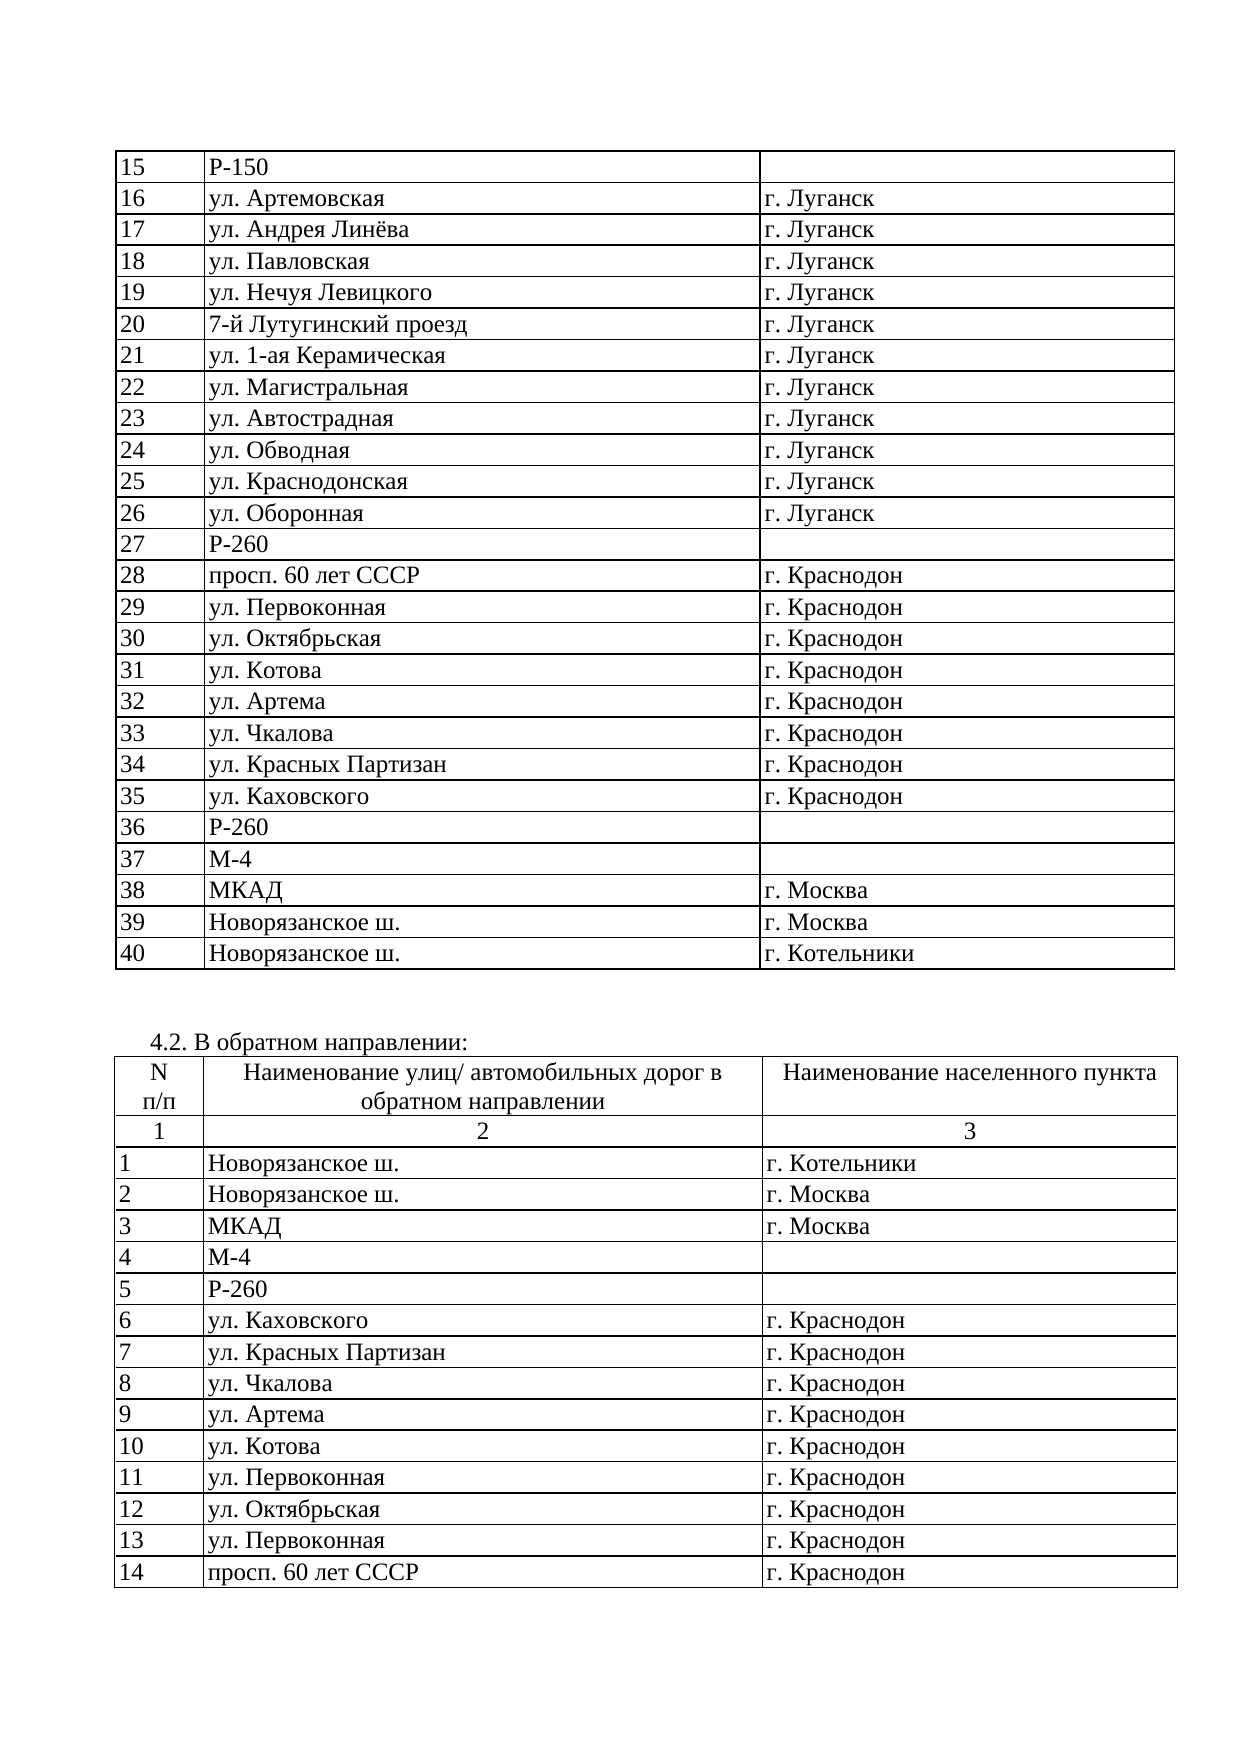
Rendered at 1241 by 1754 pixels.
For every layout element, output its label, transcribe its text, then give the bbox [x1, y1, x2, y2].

table_cell ул. Нечуя Левицкого [205, 277, 759, 307]
table_cell М-4 [205, 844, 759, 873]
table_cell ул. Красных Партизан [204, 1337, 762, 1366]
table_cell г. Котельники [761, 938, 1174, 968]
table_cell г. Краснодон [763, 1461, 1177, 1492]
table_cell [761, 152, 1174, 181]
table_cell г. Краснодон [763, 1524, 1177, 1555]
table_cell ул. Магистральная [205, 372, 759, 402]
table_cell г. Луганск [761, 277, 1174, 307]
table_cell 14 [115, 1556, 203, 1587]
table_cell 16 [117, 183, 204, 213]
table_cell г. Луганск [761, 372, 1174, 402]
table_cell г. Краснодон [763, 1555, 1177, 1587]
table_cell 15 [117, 152, 204, 181]
table_cell ул. Октябрьская [204, 1494, 762, 1524]
table_cell г. Краснодон [763, 1492, 1177, 1524]
table_cell 2 [115, 1179, 203, 1209]
table_cell г. Краснодон [761, 749, 1174, 779]
table_cell [761, 529, 1174, 559]
table_cell 17 [117, 215, 204, 244]
table_cell 6 [115, 1305, 203, 1335]
table_cell ул. Чкалова [205, 718, 759, 748]
table_cell 2 [204, 1116, 762, 1146]
table_cell 5 [115, 1273, 203, 1303]
table_cell 12 [115, 1493, 203, 1524]
table_cell 25 [117, 466, 204, 496]
table_cell г. Луганск [761, 340, 1174, 370]
table_cell г. Луганск [761, 403, 1174, 433]
table_cell 19 [117, 277, 204, 307]
table_cell г. Котельники [763, 1146, 1177, 1178]
table_cell ул. Павловская [205, 246, 759, 276]
table_cell г. Краснодон [761, 781, 1174, 811]
table_cell 27 [117, 529, 204, 559]
table_cell г. Краснодон [761, 561, 1174, 590]
table_cell 11 [115, 1462, 203, 1492]
table_cell 7-й Лутугинский проезд [205, 309, 759, 339]
table_cell 4 [115, 1242, 203, 1272]
table_cell г. Краснодон [761, 623, 1174, 653]
table_cell ул. Первоконная [204, 1525, 762, 1555]
table_cell [763, 1272, 1177, 1303]
table_cell ул. Обводная [205, 435, 759, 464]
table_cell ул. Чкалова [204, 1368, 762, 1398]
table_cell г. Луганск [761, 466, 1174, 496]
table_cell Новорязанское ш. [205, 938, 759, 968]
table_cell 10 [115, 1430, 203, 1461]
table_cell 20 [117, 309, 204, 339]
table_cell ул. Артемовская [205, 183, 759, 213]
table_cell ул. Оборонная [205, 498, 759, 527]
table_cell ул. Октябрьская [205, 623, 759, 653]
table_cell ул. Каховского [204, 1305, 762, 1335]
table_cell г. Краснодон [761, 686, 1174, 716]
text 4.2. В обратном направлении: [150, 1027, 1090, 1056]
table_cell 31 [117, 655, 204, 685]
table_cell 23 [117, 403, 204, 433]
table_cell просп. 60 лет СССР [204, 1557, 762, 1587]
table_cell 1 [115, 1147, 203, 1178]
table_cell 1 [115, 1116, 203, 1146]
table_cell 8 [115, 1368, 203, 1398]
table_cell ул. Артема [205, 686, 759, 716]
table_cell ул. Первоконная [205, 592, 759, 622]
table_cell Новорязанское ш. [204, 1179, 762, 1209]
table_cell г. Краснодон [763, 1304, 1177, 1335]
table_cell Новорязанское ш. [204, 1148, 762, 1178]
table_cell г. Москва [763, 1178, 1177, 1209]
table_cell г. Краснодон [763, 1366, 1177, 1398]
table_cell ул. Краснодонская [205, 466, 759, 496]
table_cell 32 [117, 686, 204, 716]
table_cell ул. Красных Партизан [205, 749, 759, 779]
table_cell 18 [117, 246, 204, 276]
table_cell г. Москва [761, 907, 1174, 936]
table_cell г. Луганск [761, 435, 1174, 464]
table_cell 9 [115, 1399, 203, 1429]
table_cell ул. Андрея Линёва [205, 215, 759, 244]
table_cell 29 [117, 592, 204, 622]
table_cell 33 [117, 718, 204, 748]
table_cell 35 [117, 781, 204, 811]
table_cell ул. Котова [204, 1431, 762, 1461]
table_cell 30 [117, 623, 204, 653]
table_cell 37 [117, 844, 204, 873]
table_cell г. Москва [763, 1209, 1177, 1241]
table_cell г. Луганск [761, 183, 1174, 213]
table_header Наименование улиц/ автомобильных дорог в обратном направлении [204, 1057, 762, 1115]
table_cell 3 [115, 1210, 203, 1241]
table_header N п/п [115, 1057, 203, 1115]
table_cell Р-260 [204, 1274, 762, 1303]
table_cell 22 [117, 372, 204, 402]
table_cell 3 [763, 1115, 1177, 1146]
table_cell г. Луганск [761, 246, 1174, 276]
table_cell г. Луганск [761, 309, 1174, 339]
table_cell ул. 1-ая Керамическая [205, 340, 759, 370]
table_cell 28 [117, 561, 204, 590]
table_cell МКАД [204, 1211, 762, 1241]
table_cell г. Краснодон [763, 1429, 1177, 1461]
table_cell 13 [115, 1525, 203, 1555]
table_cell [761, 844, 1174, 873]
table_cell ул. Каховского [205, 781, 759, 811]
table_cell Р-260 [205, 812, 759, 842]
table_cell 40 [117, 938, 204, 968]
table_cell просп. 60 лет СССР [205, 561, 759, 590]
table_cell ул. Котова [205, 655, 759, 685]
table_cell г. Луганск [761, 498, 1174, 527]
table_cell М-4 [204, 1242, 762, 1272]
table_cell 34 [117, 749, 204, 779]
table_header Наименование населенного пункта [763, 1057, 1177, 1115]
table_cell г. Краснодон [763, 1398, 1177, 1429]
table_cell 21 [117, 340, 204, 370]
table_cell Р-150 [205, 152, 759, 181]
table_cell 36 [117, 812, 204, 842]
table_cell 39 [117, 907, 204, 936]
table_cell ул. Артема [204, 1400, 762, 1429]
table_cell [761, 812, 1174, 842]
table_cell [763, 1241, 1177, 1272]
table_cell г. Москва [761, 875, 1174, 905]
table_cell 7 [115, 1336, 203, 1366]
table_cell 24 [117, 435, 204, 464]
table_cell г. Краснодон [761, 718, 1174, 748]
table_cell 38 [117, 875, 204, 905]
table_cell 26 [117, 498, 204, 527]
table_cell г. Луганск [761, 215, 1174, 244]
table_cell Р-260 [205, 529, 759, 559]
table_cell ул. Автострадная [205, 403, 759, 433]
table_cell г. Краснодон [763, 1335, 1177, 1366]
table_cell г. Краснодон [761, 655, 1174, 685]
table_cell МКАД [205, 875, 759, 905]
table_cell Новорязанское ш. [205, 907, 759, 936]
table_cell г. Краснодон [761, 592, 1174, 622]
table_cell ул. Первоконная [204, 1462, 762, 1492]
